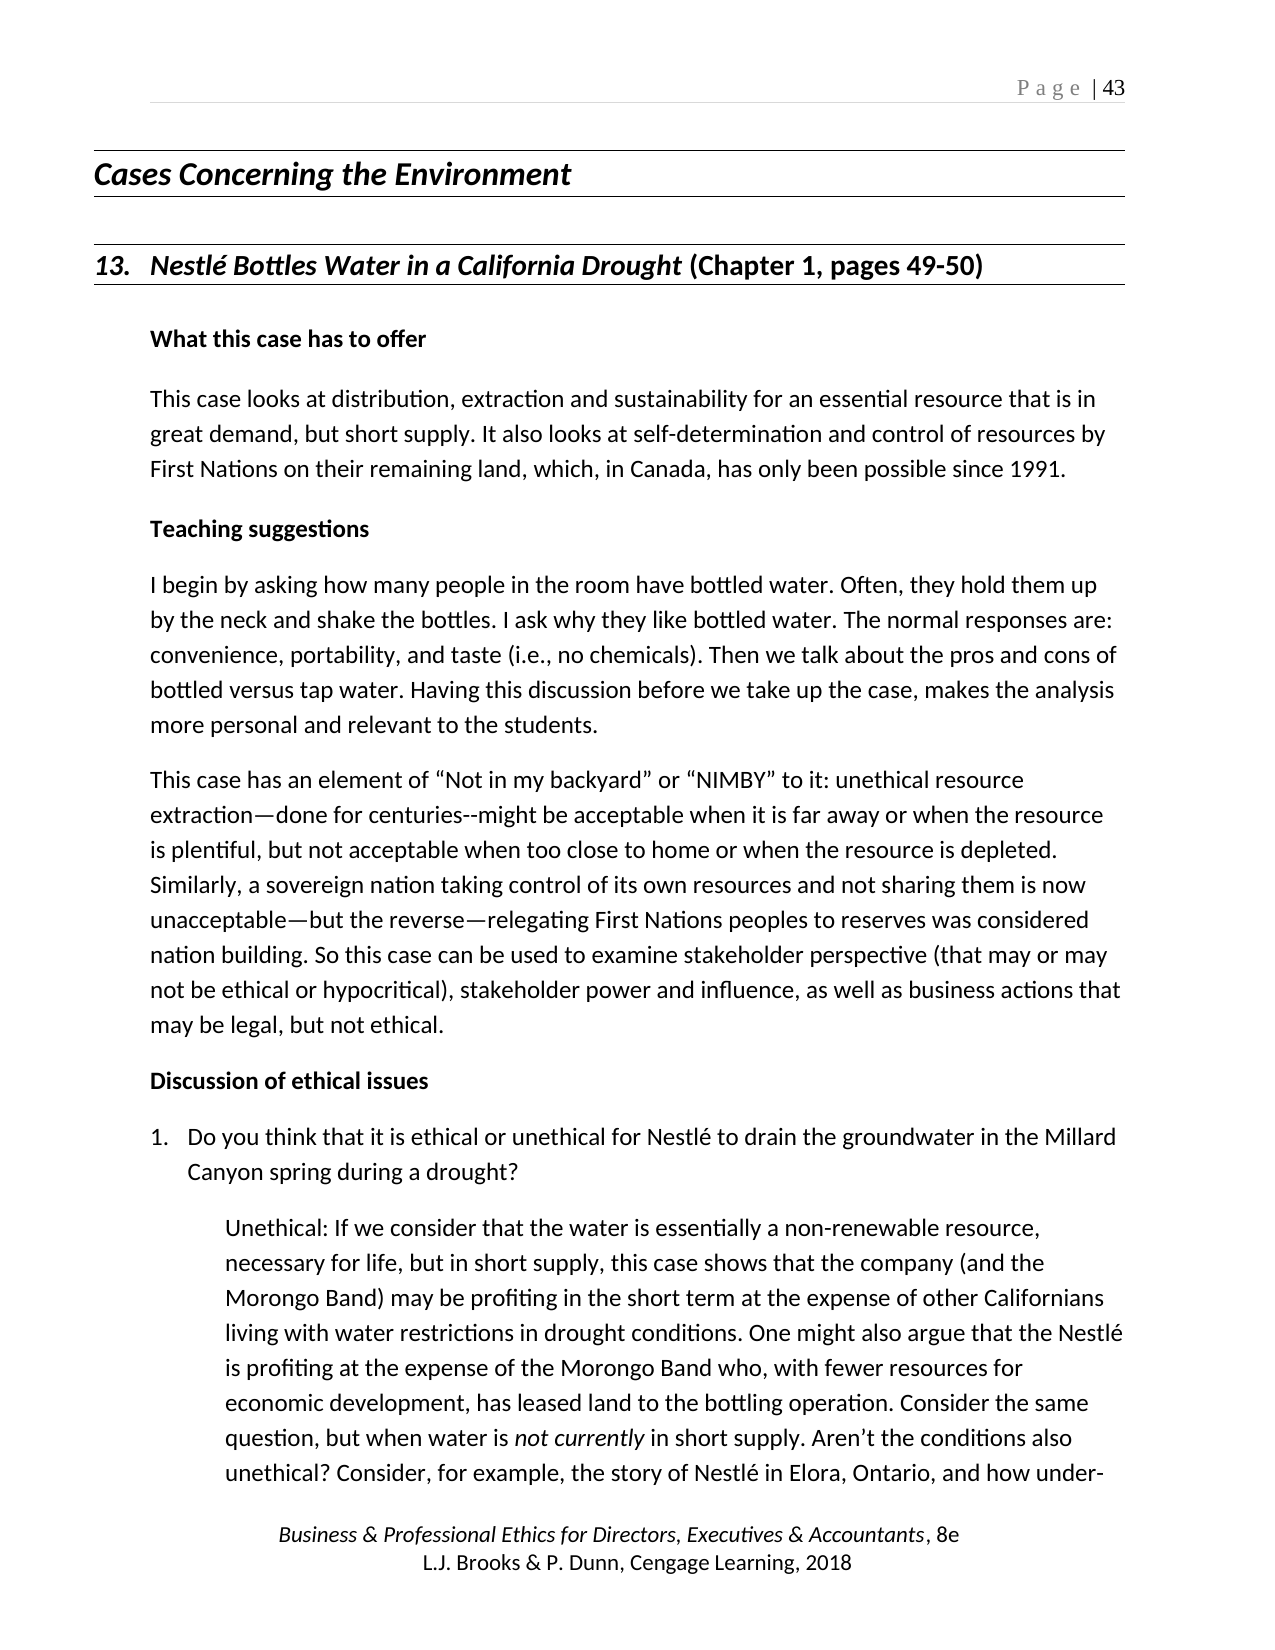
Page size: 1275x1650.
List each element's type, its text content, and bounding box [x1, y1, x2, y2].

text Discussion of ethical issues [150, 1065, 1125, 1096]
text Cases Concerning the Environment [94, 151, 1125, 196]
text Teaching suggestions [150, 513, 1125, 543]
list Do you think that it is ethical or unethical for Nestlé to drain the groundwater in the Millard Canyon spring during a drought? [150, 1121, 1125, 1187]
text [225, 1212, 1125, 1488]
text This case looks at distribution, extraction and sustainability for an essential resource that is in great demand, but short supply. It also looks at self-determination and control of resources by First Nations on their remaining land, which, in Canada, has only been possible since 1991. [150, 383, 1125, 483]
text I begin by asking how many people in the room have bottled water. Often, they hold them up by the neck and shake the bottles. I ask why they like bottled water. The normal responses are: convenience, portability, and taste (i.e., no chemicals). Then we talk about the pros and cons of bottled versus tap water. Having this discussion before we take up the case, makes the analysis more personal and relevant to the students. [150, 569, 1125, 739]
text 13. Nestlé Bottles Water in a California Drought (Chapter 1, pages 49-50) [94, 245, 1125, 284]
text This case has an element of “Not in my backyard” or “NIMBY” to it: unethical resource extraction—done for centuries--might be acceptable when it is far away or when the resource is plentiful, but not acceptable when too close to home or when the resource is depleted. Similarly, a sovereign nation taking control of its own resources and not sharing them is now unacceptable—but the reverse—relegating First Nations peoples to reserves was considered nation building. So this case can be used to examine stakeholder perspective (that may or may not be ethical or hypocritical), stakeholder power and influence, as well as business actions that may be legal, but not ethical. [150, 764, 1125, 1040]
text What this case has to offer [150, 323, 1125, 353]
